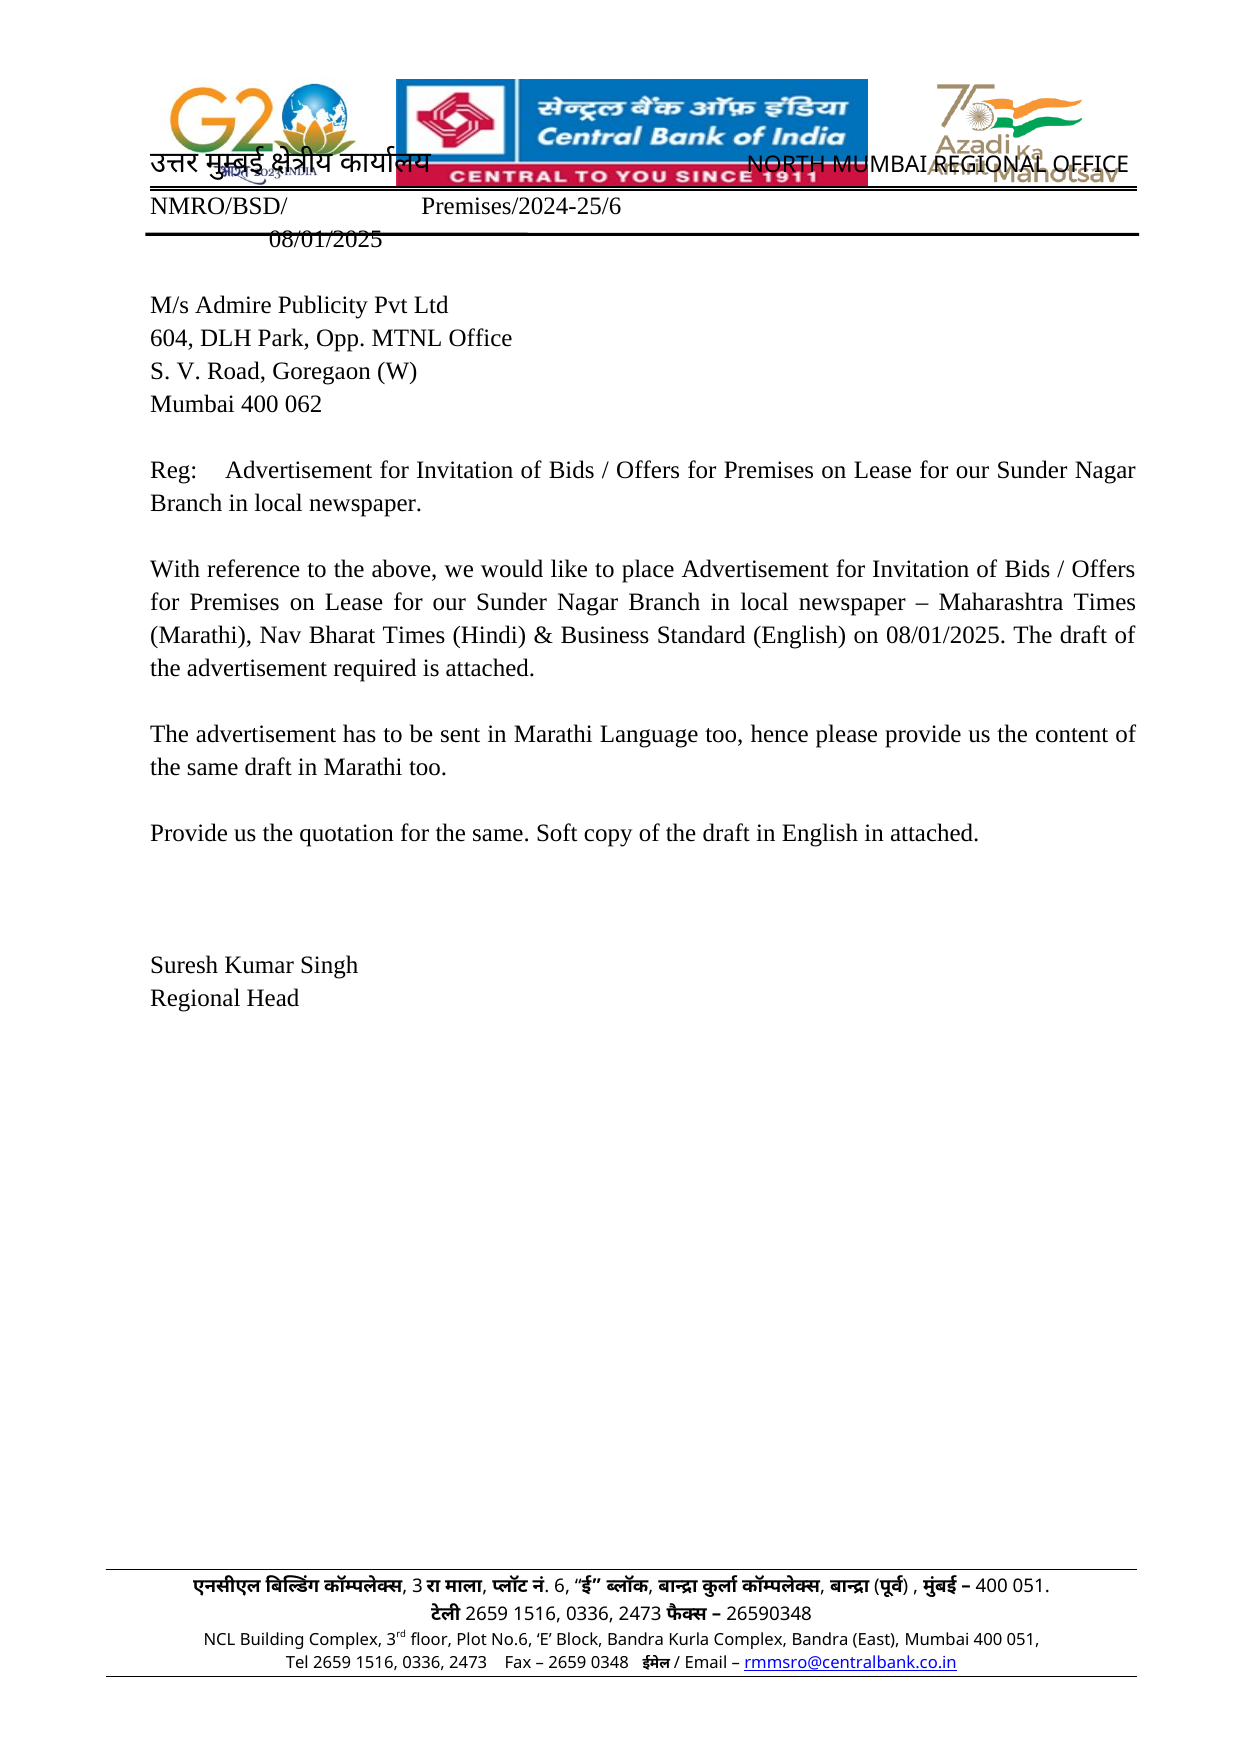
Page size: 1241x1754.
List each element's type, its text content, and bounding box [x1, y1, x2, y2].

text 604, DLH Park, Opp. MTNL Office [150, 323, 1137, 352]
picture [396, 79, 868, 186]
picture [917, 76, 1124, 186]
text Regional Head [150, 983, 1137, 1012]
picture [396, 156, 409, 161]
text Suresh Kumar Singh [150, 951, 1137, 979]
text Mumbai 400 062 [150, 389, 1137, 418]
text M/s Admire Publicity Pvt Ltd [150, 290, 1137, 319]
text Provide us the quotation for the same. Soft copy of the draft in English in attached. [150, 818, 1137, 847]
text Reg: Advertisement for Invitation of Bids / Offers for Premises on Lease for our Sunder Nagar Branch in local newspaper. [150, 455, 1137, 517]
picture [417, 156, 425, 166]
text S. V. Road, Goregaon (W) [150, 356, 1137, 385]
text NMRO/BSD/Premises/2024-25/6 08/01/2025 [150, 191, 1137, 253]
text With reference to the above, we would like to place Advertisement for Invitation of Bids / Offers for Premises on Lease for our Sunder Nagar Branch in local newspaper – Maharashtra Times (Marathi), Nav Bharat Times (Hindi) & Business Standard (English) on 08/01/2025. The draft of the advertisement required is attached. [150, 554, 1137, 682]
text The advertisement has to be sent in Marathi Language too, hence please provide us the content of the same draft in Marathi too. [150, 719, 1137, 781]
picture [150, 67, 366, 186]
